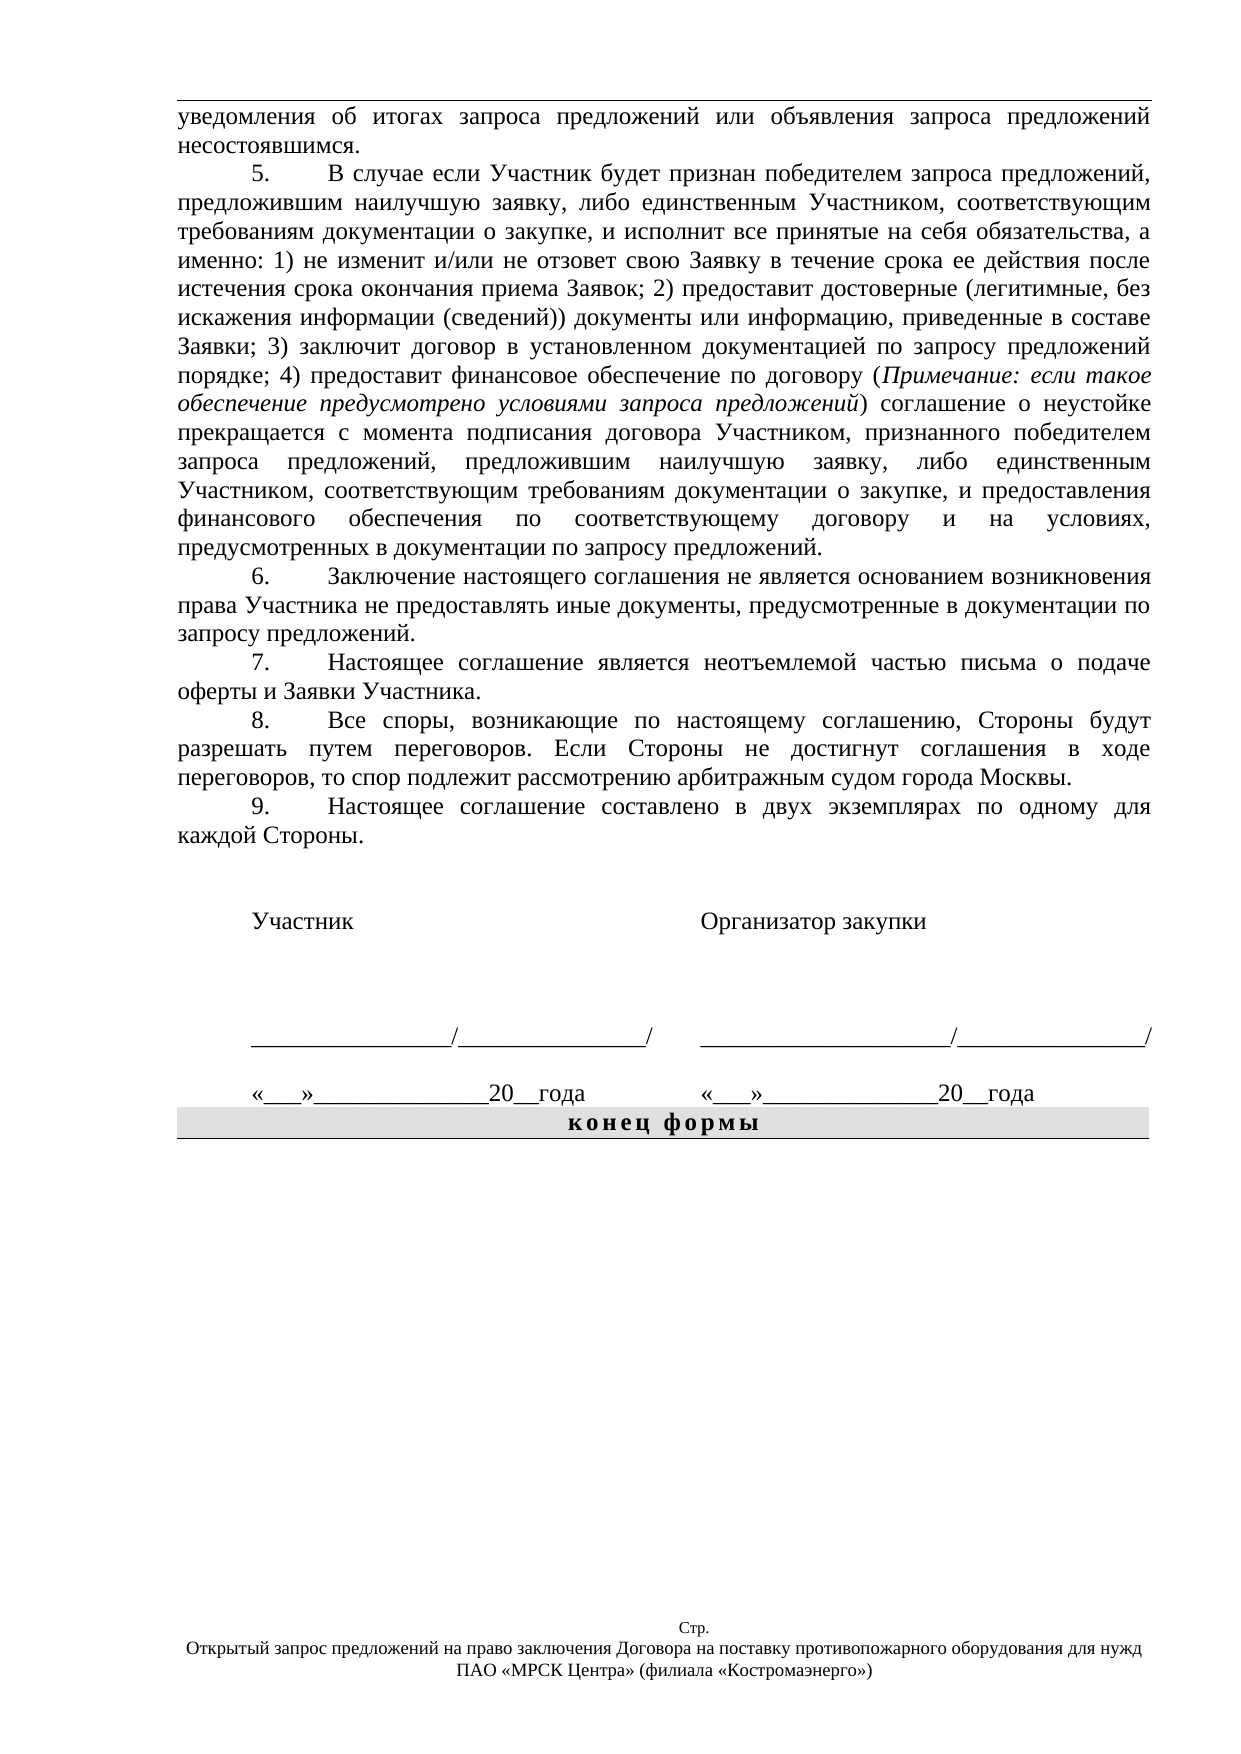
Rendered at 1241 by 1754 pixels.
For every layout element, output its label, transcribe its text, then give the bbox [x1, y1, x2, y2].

text конец формы [177, 1107, 1149, 1138]
list В случае если Участник будет признан победителем запроса предложений, предложившим наилучшую заявку, либо единственным Участником, соответствующим требованиям документации о закупке, и исполнит все принятые на себя обязательства, а именно: 1) не изменит и/или не отзовет свою Заявку в течение срока ее действия после истечения срока окончания приема Заявок; 2) предоставит достоверные (легитимные, без искажения информации (сведений)) документы или информацию, приведенные в составе Заявки; 3) заключит договор в установленном документацией по запросу предложений порядке; 4) предоставит финансовое обеспечение по договору (Примечание: если такое обеспечение предусмотрено условиями запроса предложений) соглашение о неустойке прекращается с момента подписания договора Участником, признанного победителем запроса предложений, предложившим наилучшую заявку, либо единственным Участником, соответствующим требованиям документации о закупке, и предоставления финансового обеспечения по соответствующему договору и на условиях, предусмотренных в документации по запросу предложений. [177, 158, 1152, 561]
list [177, 101, 1152, 158]
table_header Организатор закупки [689, 906, 1163, 935]
list Настоящее соглашение составлено в двух экземплярах по одному для каждой Стороны. [177, 791, 1152, 848]
table_header Участник [240, 906, 689, 935]
list Настоящее соглашение является неотъемлемой частью письма о подаче оферты и Заявки Участника. [177, 647, 1152, 705]
table_cell ________________/_______________/ «___»______________20__года [240, 935, 689, 1107]
list Все споры, возникающие по настоящему соглашению, Стороны будут разрешать путем переговоров. Если Стороны не достигнут соглашения в ходе переговоров, то спор подлежит рассмотрению арбитражным судом города Москвы. [177, 705, 1152, 791]
table_cell ____________________/_______________/ «___»______________20__года [689, 935, 1163, 1107]
list Заключение настоящего соглашения не является основанием возникновения права Участника не предоставлять иные документы, предусмотренные в документации по запросу предложений. [177, 561, 1152, 647]
